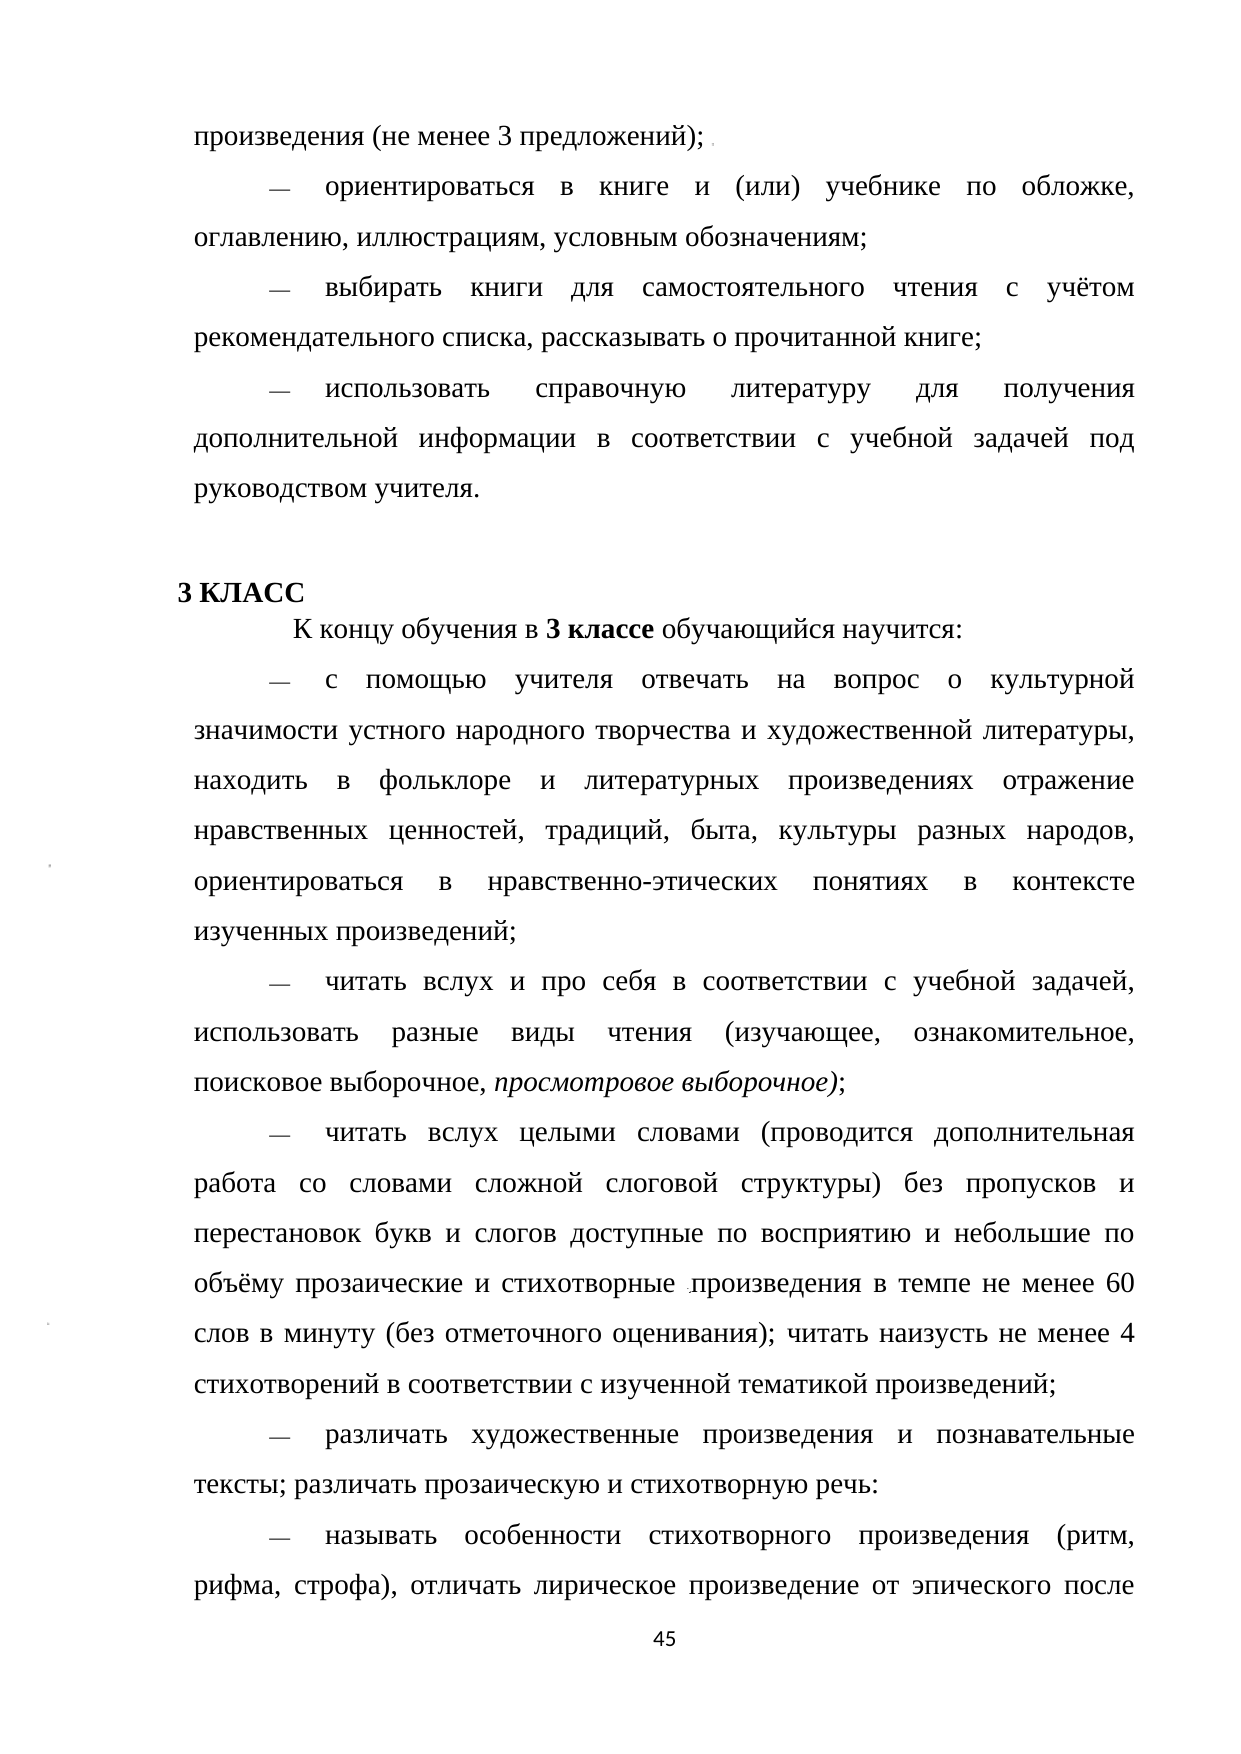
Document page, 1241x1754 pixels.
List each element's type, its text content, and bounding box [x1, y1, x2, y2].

list различать художественные произведения и познавательные тексты; различать прозаическую и стихотворную речь: [193, 1416, 1135, 1500]
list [193, 1517, 1135, 1601]
subtitle 3 КЛАСС [177, 575, 1152, 609]
list выбирать книги для самостоятельного чтения с учётом рекомендательного списка, рассказывать о прочитанной книге; [193, 269, 1135, 353]
text К концу обучения в 3 классе обучающийся научится: [217, 611, 1135, 645]
list читать вслух и про себя в соответствии с учебной задачей, использовать разные виды чтения (изучающее, ознакомительное, поисковое выборочное, просмотровое выборочное); [193, 963, 1135, 1098]
list с помощью учителя отвечать на вопрос о культурной значимости устного народного творчества и художественной литературы, находить в фольклоре и литературных произведениях отражение нравственных ценностей, традиций, быта, культуры разных народов, ориентироваться в нравственно-этических понятиях в контексте изученных произведений; [193, 662, 1135, 947]
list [193, 118, 1135, 152]
list читать вслух целыми словами (проводится дополнительная работа со словами сложной слоговой структуры) без пропусков и перестановок букв и слогов доступные по восприятию и небольшие по объёму прозаические и стихотворные произведения в темпе не менее 60 слов в минуту (без отметочного оценивания); читать наизусть не менее 4 стихотворений в соответствии с изученной тематикой произведений; [193, 1114, 1135, 1399]
list использовать справочную литературу для получения дополнительной информации в соответствии с учебной задачей под руководством учителя. [193, 370, 1135, 504]
list ориентироваться в книге и (или) учебнике по обложке, оглавлению, иллюстрациям, условным обозначениям; [193, 168, 1135, 252]
